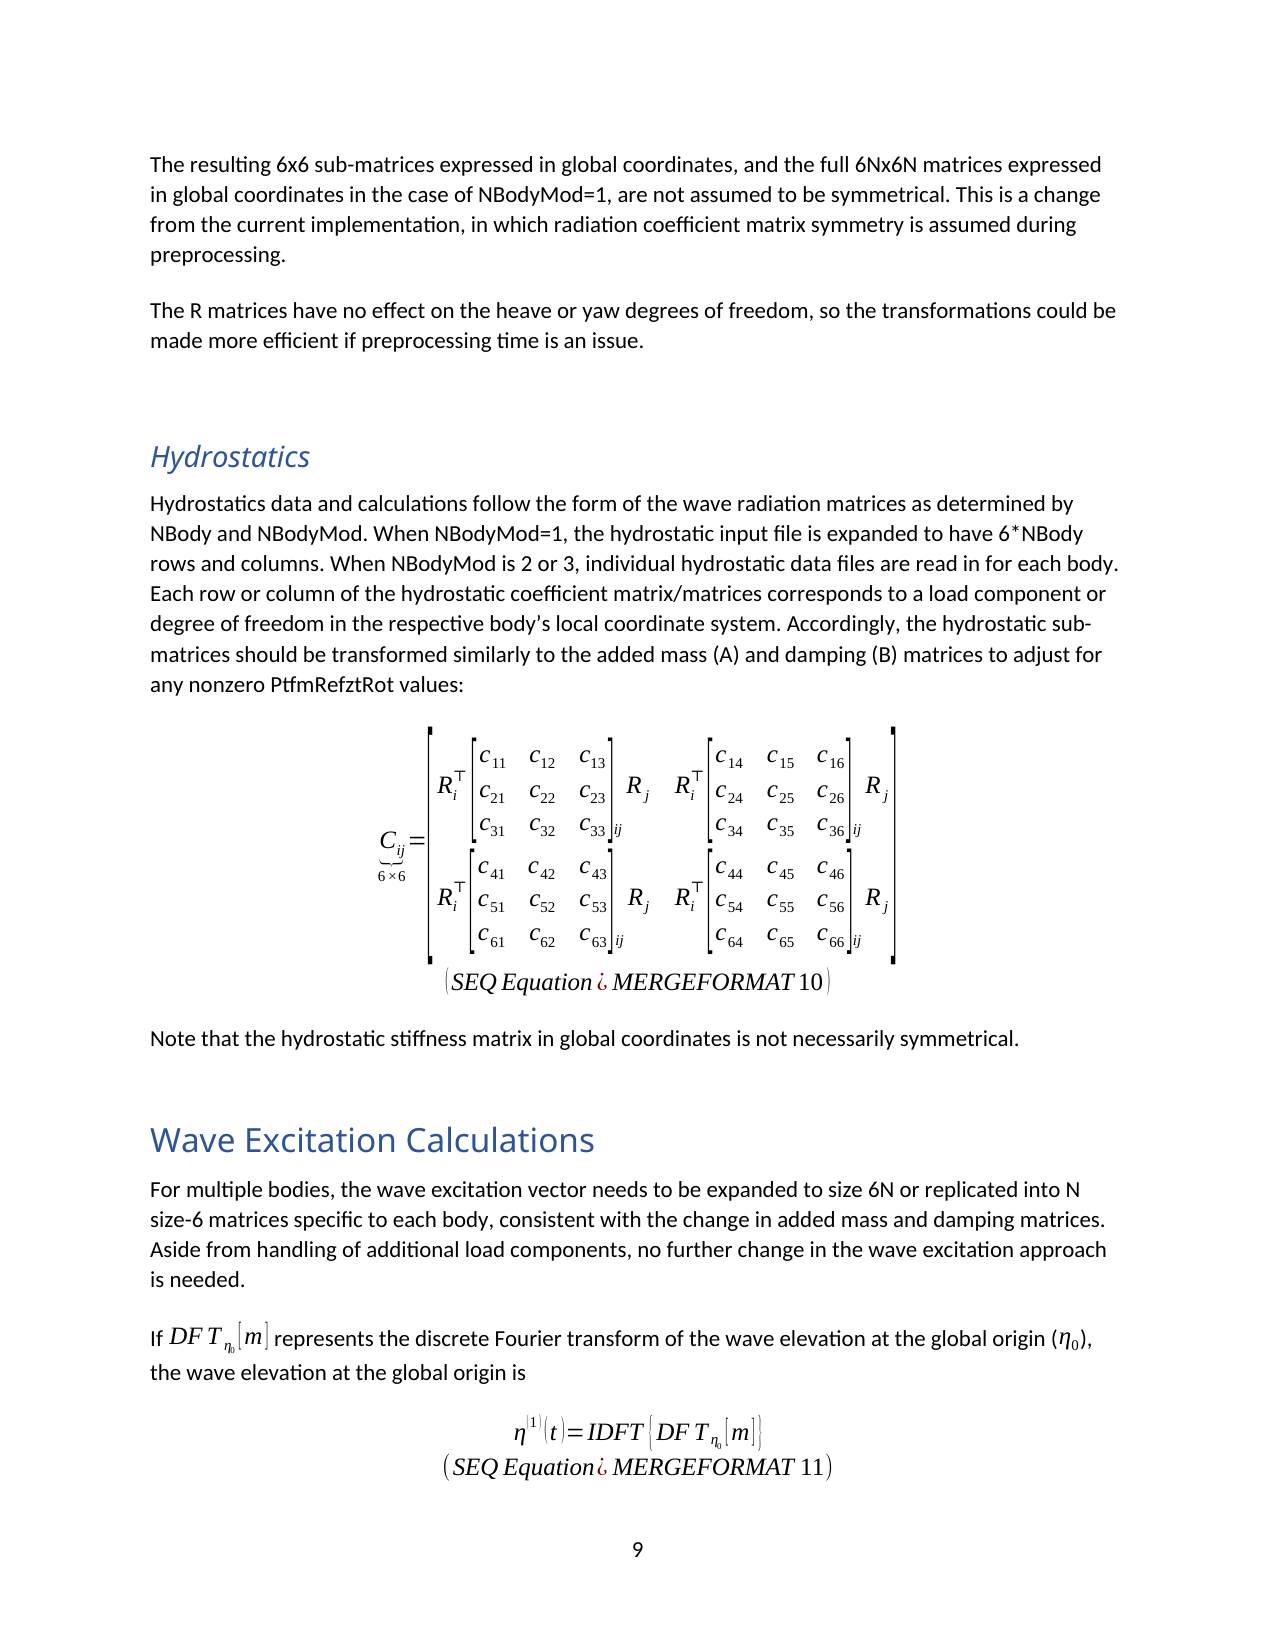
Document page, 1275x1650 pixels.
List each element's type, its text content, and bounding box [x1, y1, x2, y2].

text Hydrostatics data and calculations follow the form of the wave radiation matrices as determined by NBody and NBodyMod. When NBodyMod=1, the hydrostatic input file is expanded to have 6*NBody rows and columns. When NBodyMod is 2 or 3, individual hydrostatic data files are read in for each body. Each row or column of the hydrostatic coefficient matrix/matrices corresponds to a load component or degree of freedom in the respective body’s local coordinate system. Accordingly, the hydrostatic sub-matrices should be transformed similarly to the added mass (A) and damping (B) matrices to adjust for any nonzero PtfmRefztRot values: [150, 489, 1125, 698]
subtitle Hydrostatics [150, 436, 1125, 476]
text For multiple bodies, the wave excitation vector needs to be expanded to size 6N or replicated into N size-6 matrices specific to each body, consistent with the change in added mass and damping matrices. Aside from handling of additional load components, no further change in the wave excitation approach is needed. [150, 1175, 1125, 1294]
text The R matrices have no effect on the heave or yaw degrees of freedom, so the transformations could be made more efficient if preprocessing time is an issue. [150, 296, 1125, 354]
text The resulting 6x6 sub-matrices expressed in global coordinates, and the full 6Nx6N matrices expressed in global coordinates in the case of NBodyMod=1, are not assumed to be symmetrical. This is a change from the current implementation, in which radiation coefficient matrix symmetry is assumed during preprocessing. [150, 150, 1125, 269]
text Note that the hydrostatic stiffness matrix in global coordinates is not necessarily symmetrical. [150, 1024, 1125, 1052]
subtitle Wave Excitation Calculations [150, 1117, 1125, 1162]
text If represents the discrete Fourier transform of the wave elevation at the global origin (), the wave elevation at the global origin is [150, 1321, 1125, 1386]
